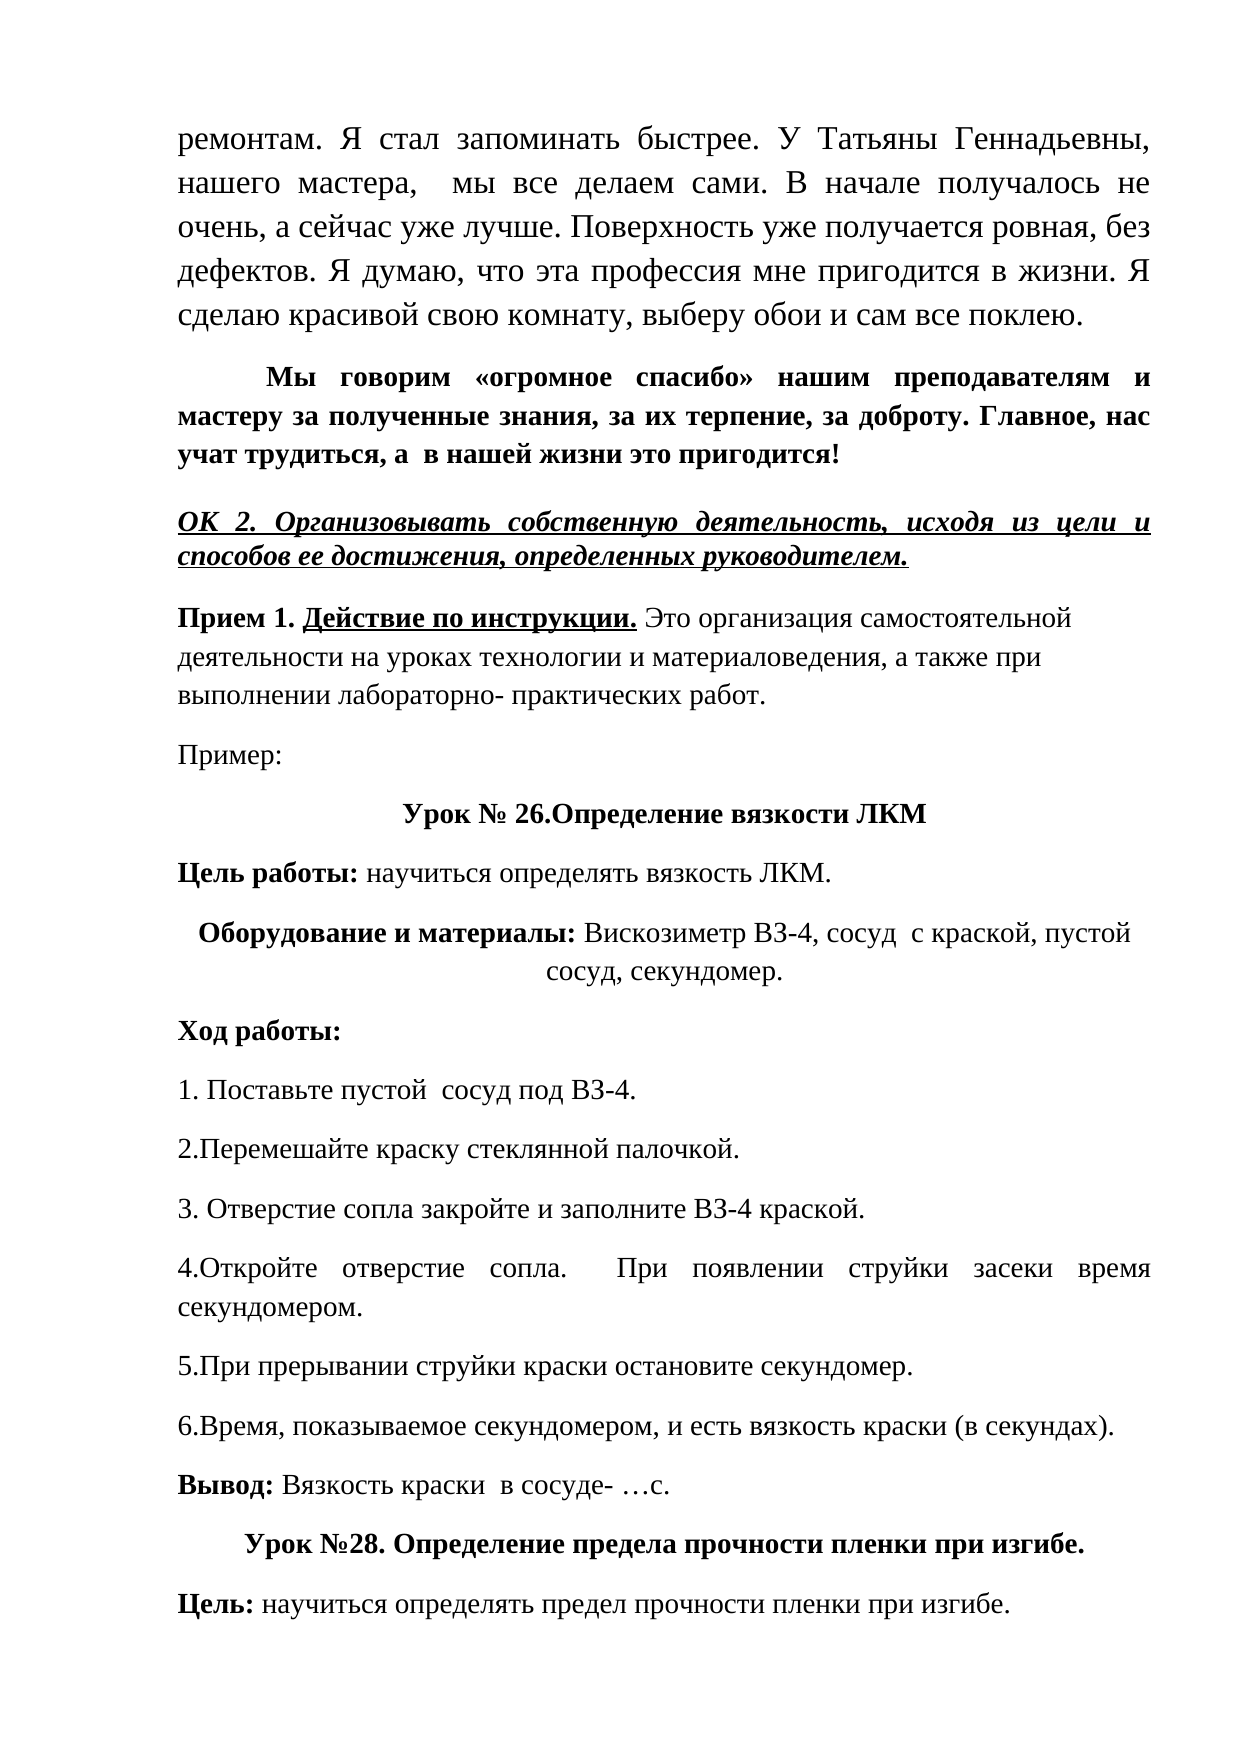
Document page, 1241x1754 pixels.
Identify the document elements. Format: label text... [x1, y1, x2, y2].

text 3. Отверстие сопла закройте и заполните ВЗ-4 краской. [177, 1191, 1152, 1224]
text Мы говорим «огромное спасибо» нашим преподавателям и мастеру за полученные знания, за их терпение, за доброту. Главное, нас учат трудиться, а в нашей жизни это пригодится! [177, 359, 1152, 470]
text ОК 2. Организовывать собственную деятельность, исходя из цели и способов ее достижения, определенных руководителем. [177, 504, 1152, 571]
text Урок №28. Определение предела прочности пленки при изгибе. [177, 1526, 1152, 1560]
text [177, 118, 1152, 333]
text 1. Поставьте пустой сосуд под ВЗ-4. [177, 1072, 1152, 1106]
text Цель: научиться определять предел прочности пленки при изгибе. [177, 1586, 1152, 1619]
text Пример: [177, 737, 1152, 770]
text Урок № 26.Определение вязкости ЛКМ [177, 796, 1152, 830]
text Вывод: Вязкость краски в сосуде- …с. [177, 1467, 1152, 1501]
text 5.При прерывании струйки краски остановите секундомер. [177, 1348, 1152, 1382]
text 2.Перемешайте краску стеклянной палочкой. [177, 1132, 1152, 1165]
text Цель работы: научиться определять вязкость ЛКМ. [177, 856, 1152, 889]
text Прием 1. Действие по инструкции. Это организация самостоятельной деятельности на уроках технологии и материаловедения, а также при выполнении лабораторно- практических работ. [177, 600, 1152, 711]
text Оборудование и материалы: Вискозиметр ВЗ-4, сосуд с краской, пустой сосуд, секундомер. [177, 915, 1152, 987]
text 6.Время, показываемое секундомером, и есть вязкость краски (в секундах). [177, 1408, 1152, 1441]
text 4.Откройте отверстие сопла. При появлении струйки засеки время секундомером. [177, 1250, 1152, 1322]
text Ход работы: [177, 1013, 1152, 1046]
